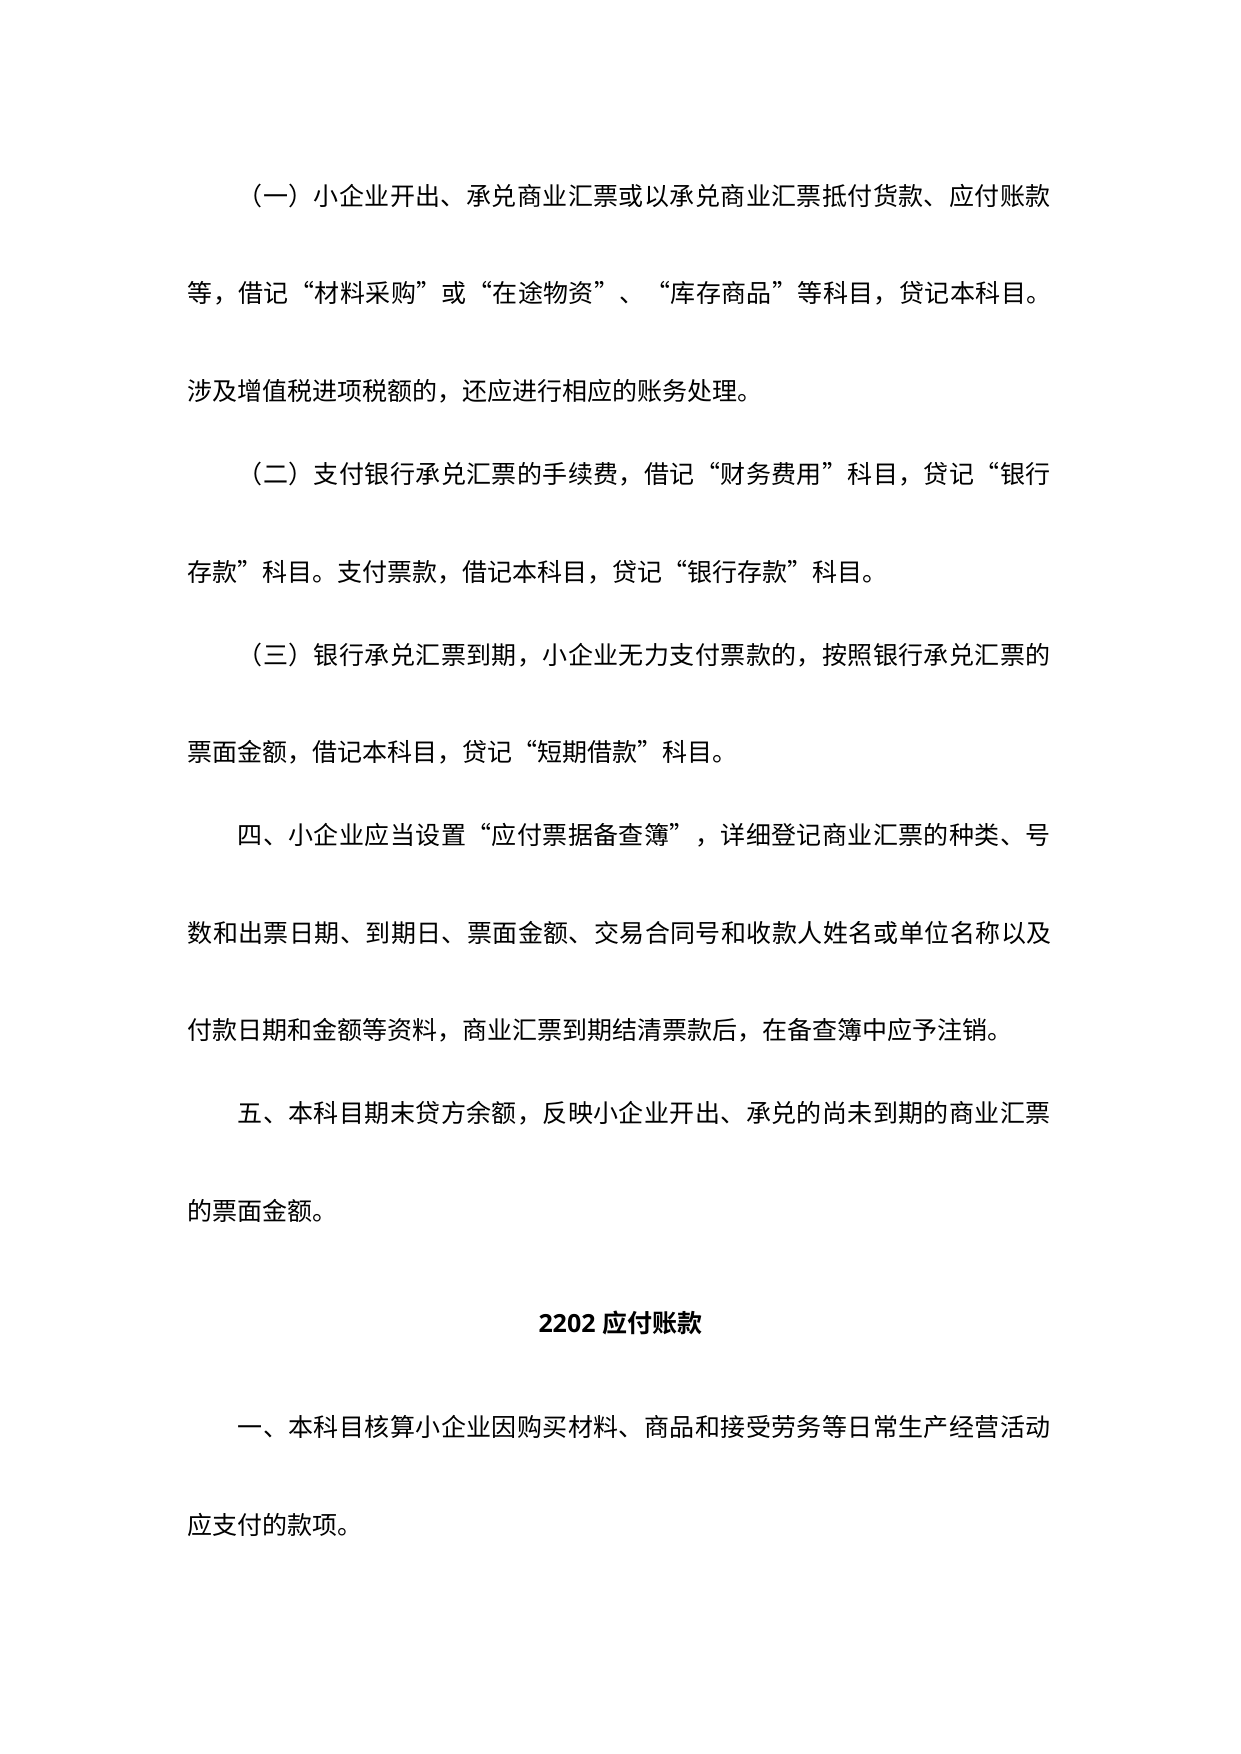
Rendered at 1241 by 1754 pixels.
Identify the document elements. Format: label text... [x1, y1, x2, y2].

text 一、本科目核算小企业因购买材料、商品和接受劳务等日常生产经营活动应支付的款项。 [187, 1393, 1053, 1556]
text 四、小企业应当设置“应付票据备查簿”，详细登记商业汇票的种类、号数和出票日期、到期日、票面金额、交易合同号和收款人姓名或单位名称以及付款日期和金额等资料，商业汇票到期结清票款后，在备查簿中应予注销。 [187, 801, 1053, 1061]
text 五、本科目期末贷方余额，反映小企业开出、承兑的尚未到期的商业汇票的票面金额。 [187, 1079, 1053, 1242]
text （二）支付银行承兑汇票的手续费，借记“财务费用”科目，贷记“银行存款”科目。支付票款，借记本科目，贷记“银行存款”科目。 [187, 440, 1053, 603]
text （一）小企业开出、承兑商业汇票或以承兑商业汇票抵付货款、应付账款等，借记“材料采购”或“在途物资”、“库存商品”等科目，贷记本科目。涉及增值税进项税额的，还应进行相应的账务处理。 [187, 162, 1053, 422]
text （三）银行承兑汇票到期，小企业无力支付票款的，按照银行承兑汇票的票面金额，借记本科目，贷记“短期借款”科目。 [187, 621, 1053, 783]
subtitle 2202 应付账款 [187, 1289, 1053, 1354]
